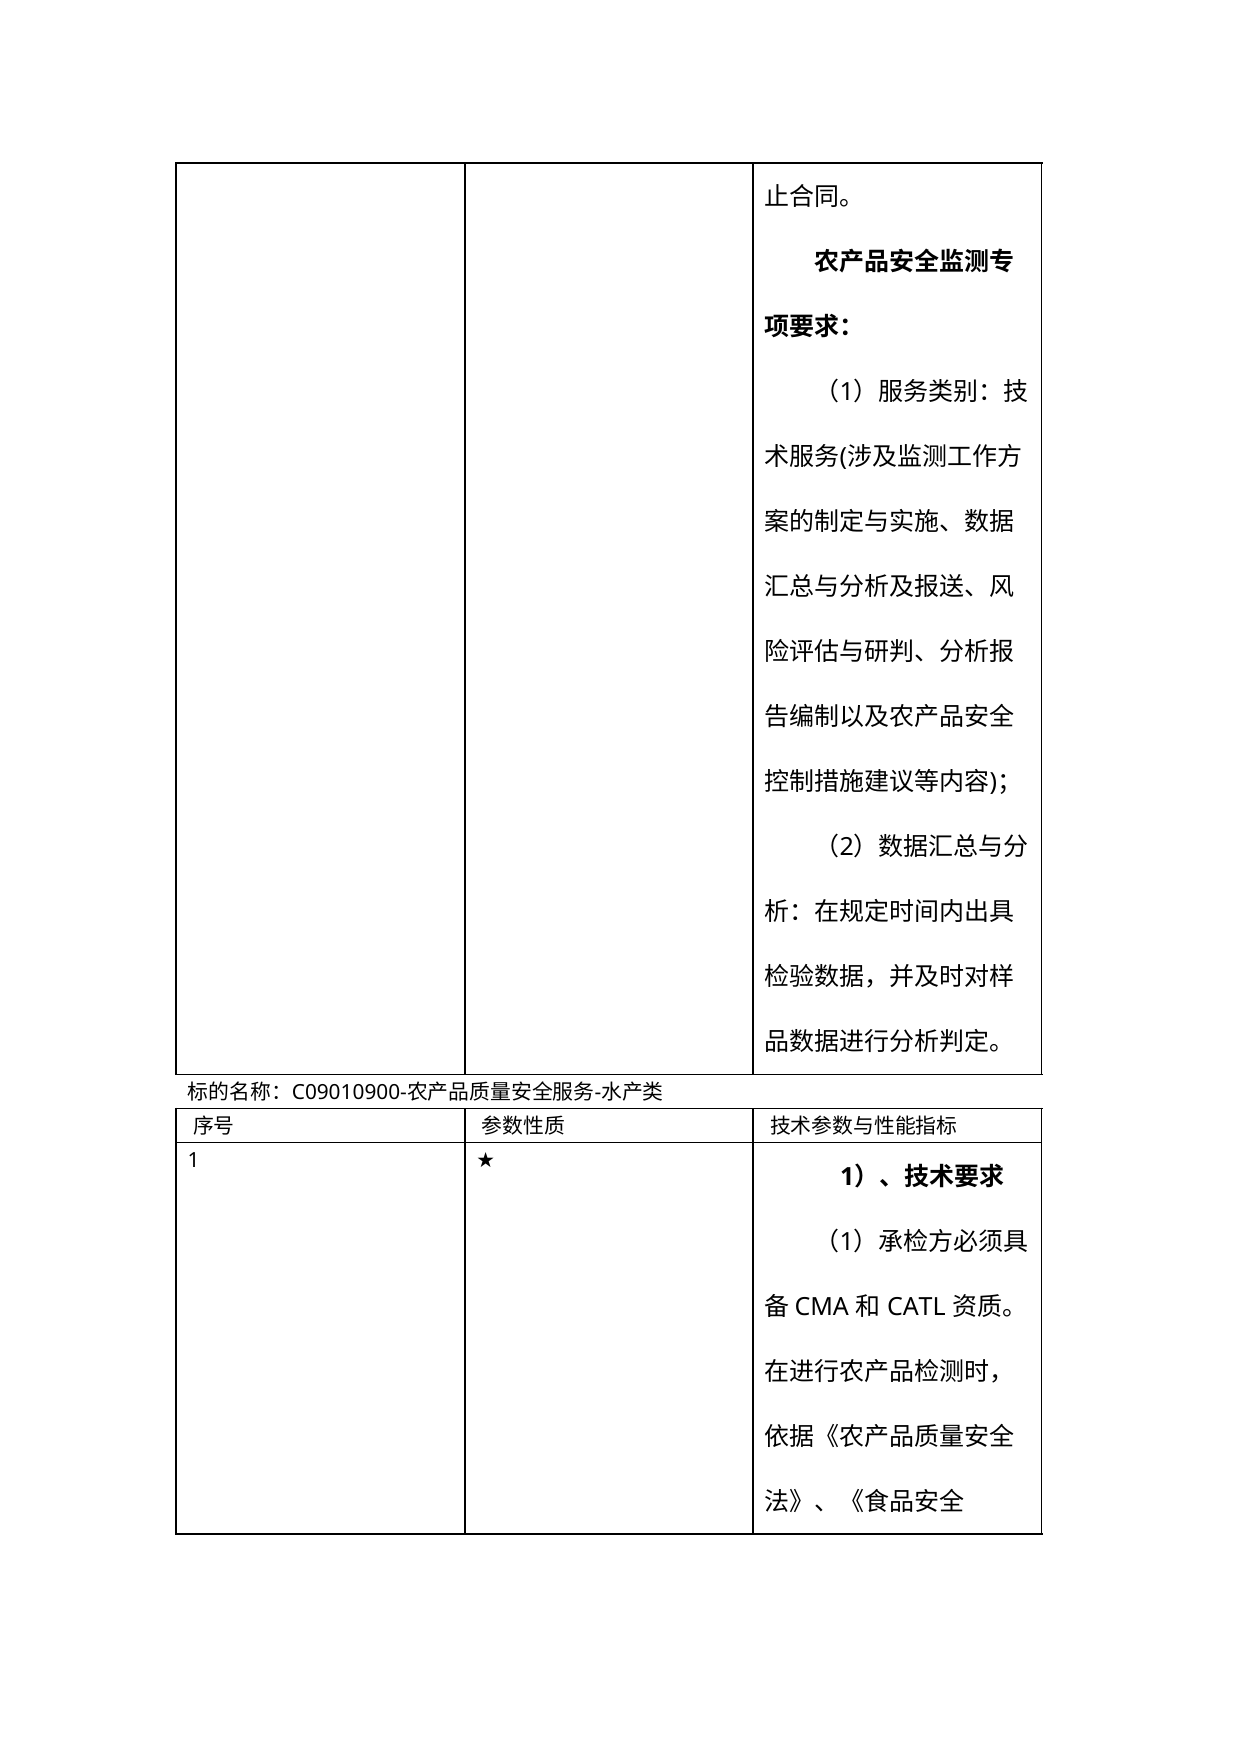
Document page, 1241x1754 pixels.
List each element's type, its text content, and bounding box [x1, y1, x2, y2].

table_cell ★ [466, 164, 752, 1073]
table_header 序号 [177, 1109, 464, 1142]
table_cell 1 [177, 1143, 464, 1533]
text 标的名称：C09010900-农产品质量安全服务-水产类 [187, 1075, 1053, 1108]
table_cell ★ [466, 1143, 752, 1533]
table_cell 1 [177, 164, 464, 1073]
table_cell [754, 164, 1041, 1073]
table_header 技术参数与性能指标 [754, 1109, 1041, 1142]
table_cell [754, 1143, 1041, 1533]
table_header 参数性质 [466, 1109, 752, 1142]
